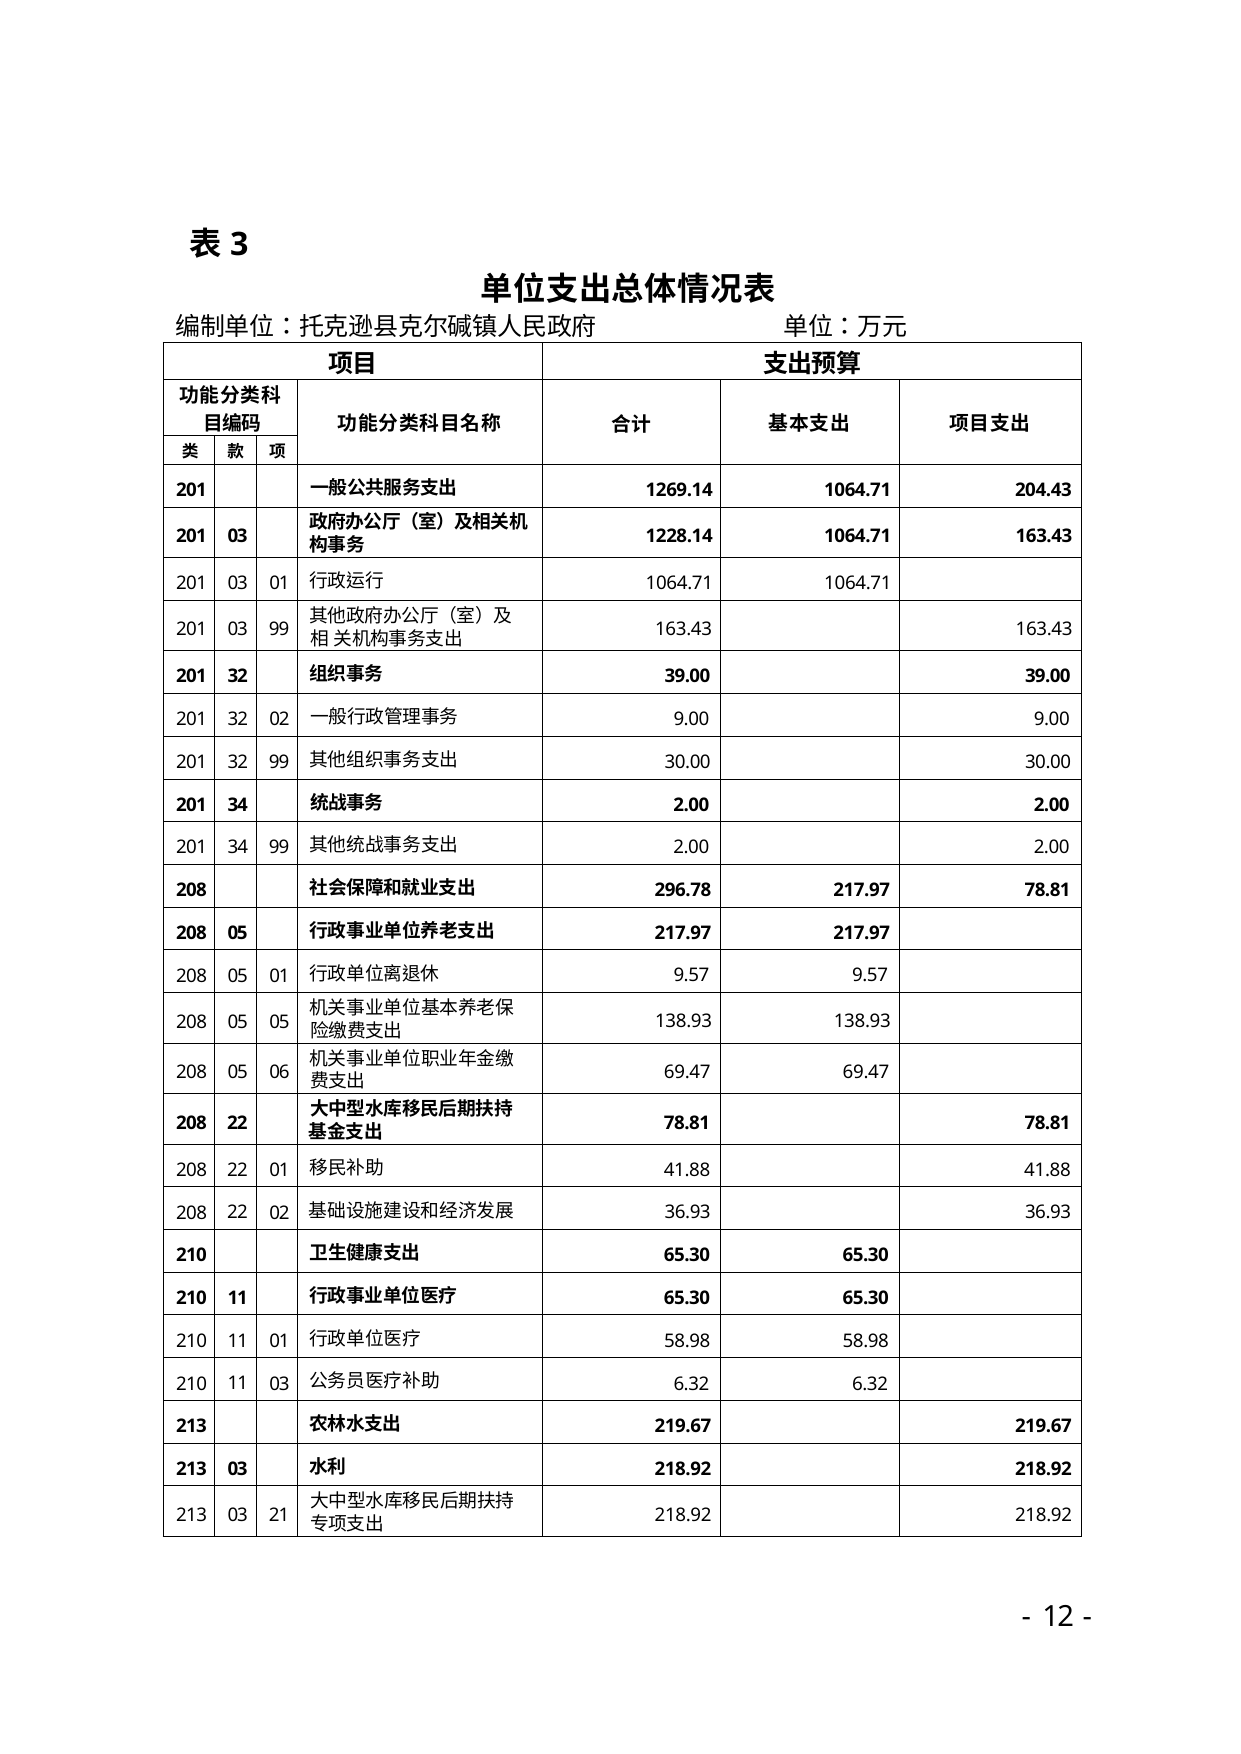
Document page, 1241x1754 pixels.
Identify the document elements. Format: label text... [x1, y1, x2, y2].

table_cell 农林水支出 [298, 1401, 542, 1442]
table_cell 219.67 [900, 1401, 1081, 1442]
table_cell 01 [257, 1145, 297, 1186]
table_cell 03 [257, 1358, 297, 1400]
table_cell 9.00 [900, 694, 1081, 736]
table_cell 03 [215, 1444, 256, 1485]
table_cell 210 [164, 1315, 214, 1357]
table_cell 02 [257, 1187, 297, 1229]
table_cell 34 [215, 822, 256, 864]
table_cell [900, 1044, 1081, 1093]
table_cell [257, 865, 297, 907]
table_cell 9.00 [543, 694, 720, 736]
table_cell 政府办公厅（室）及相关机 构事务 [298, 508, 542, 557]
table_cell [257, 508, 297, 557]
table_cell 36.93 [543, 1187, 720, 1229]
table_cell 32 [215, 651, 256, 693]
table_cell 2.00 [900, 822, 1081, 864]
table_cell 138.93 [721, 993, 899, 1043]
table_cell 05 [215, 1044, 256, 1093]
table_cell 201 [164, 558, 214, 600]
table_cell [721, 1401, 899, 1442]
table_cell 机关事业单位职业年金缴 费支出 [298, 1044, 542, 1093]
table_cell 201 [164, 737, 214, 778]
table_cell 210 [164, 1273, 214, 1314]
table_cell 208 [164, 1094, 214, 1143]
table_cell 218.92 [543, 1486, 720, 1536]
table_cell 2.00 [543, 780, 720, 821]
table_cell 99 [257, 822, 297, 864]
table_cell 基础设施建设和经济发展 [298, 1187, 542, 1229]
table_cell 32 [215, 694, 256, 736]
table_cell 03 [215, 1486, 256, 1536]
table_cell 58.98 [721, 1315, 899, 1357]
table_cell 163.43 [900, 601, 1081, 650]
table_cell 行政事业单位医疗 [298, 1273, 542, 1314]
table_cell [215, 1230, 256, 1272]
table_cell 30.00 [900, 737, 1081, 778]
table_cell [215, 465, 256, 506]
text 表 3 [189, 223, 1093, 264]
table_cell [721, 822, 899, 864]
table_cell 行政事业单位养老支出 [298, 908, 542, 949]
table_cell 201 [164, 694, 214, 736]
table_cell 其他统战事务支出 [298, 822, 542, 864]
table_cell 78.81 [900, 865, 1081, 907]
table_cell 一般行政管理事务 [298, 694, 542, 736]
table_cell 208 [164, 908, 214, 949]
table_header 支出预算 [543, 343, 1081, 379]
table_cell 05 [215, 908, 256, 949]
table_cell 02 [257, 694, 297, 736]
table_cell 05 [215, 950, 256, 992]
table_cell 机关事业单位基本养老保 险缴费支出 [298, 993, 542, 1043]
table_cell 204.43 [900, 465, 1081, 506]
table_cell 32 [215, 737, 256, 778]
table_cell [257, 465, 297, 506]
table_cell 2.00 [900, 780, 1081, 821]
text 编制单位：托克逊县克尔碱镇人民政府 单位：万元 [175, 312, 1093, 342]
table_cell 213 [164, 1486, 214, 1536]
table_cell 01 [257, 558, 297, 600]
table_cell 项 [257, 436, 297, 464]
table_cell 22 [215, 1187, 256, 1229]
table_cell 05 [215, 993, 256, 1043]
table_cell [900, 908, 1081, 949]
table_cell [721, 1444, 899, 1485]
table_cell 208 [164, 865, 214, 907]
table_cell [257, 1401, 297, 1442]
table_cell 208 [164, 993, 214, 1043]
table_cell 30.00 [543, 737, 720, 778]
table_cell 65.30 [721, 1230, 899, 1272]
table_cell 6.32 [543, 1358, 720, 1400]
table_cell 218.92 [900, 1444, 1081, 1485]
table_cell 大中型水库移民后期扶持 专项支出 [298, 1486, 542, 1536]
table_cell 1064.71 [543, 558, 720, 600]
table_cell 208 [164, 1145, 214, 1186]
table_cell 款 [215, 436, 256, 464]
table_cell 组织事务 [298, 651, 542, 693]
table_cell 项目支出 [900, 380, 1081, 464]
table_cell 9.57 [721, 950, 899, 992]
table_cell 类 [164, 436, 214, 464]
table_cell 6.32 [721, 1358, 899, 1400]
table_cell 1064.71 [721, 558, 899, 600]
table_cell 21 [257, 1486, 297, 1536]
table_cell 99 [257, 601, 297, 650]
table_cell [721, 780, 899, 821]
table_cell 217.97 [721, 908, 899, 949]
table_cell 99 [257, 737, 297, 778]
table_cell 大中型水库移民后期扶持 基金支出 [298, 1094, 542, 1143]
table_cell 03 [215, 508, 256, 557]
table_cell [900, 1273, 1081, 1314]
table_cell 39.00 [543, 651, 720, 693]
table_cell 统战事务 [298, 780, 542, 821]
table_cell 210 [164, 1230, 214, 1272]
table_cell [721, 737, 899, 778]
text 单位支出总体情况表 [481, 268, 1093, 308]
table_cell 行政单位离退休 [298, 950, 542, 992]
table_cell 65.30 [721, 1273, 899, 1314]
table_cell [721, 1187, 899, 1229]
table_cell 22 [215, 1094, 256, 1143]
table_cell 11 [215, 1273, 256, 1314]
table_cell 208 [164, 1044, 214, 1093]
table_header 项目 [164, 343, 542, 379]
table_cell 基本支出 [721, 380, 899, 464]
table_cell 78.81 [900, 1094, 1081, 1143]
table_cell 208 [164, 1187, 214, 1229]
table_cell [721, 601, 899, 650]
table_cell 01 [257, 950, 297, 992]
table_cell 03 [215, 558, 256, 600]
table_cell [721, 1145, 899, 1186]
table_cell 39.00 [900, 651, 1081, 693]
table_cell 1064.71 [721, 508, 899, 557]
table_cell 58.98 [543, 1315, 720, 1357]
table_cell [721, 651, 899, 693]
table_cell 功能分类科目名称 [298, 380, 542, 464]
table_cell [215, 865, 256, 907]
table_cell [257, 1444, 297, 1485]
table_cell 行政单位医疗 [298, 1315, 542, 1357]
table_cell [257, 908, 297, 949]
table_cell 合计 [543, 380, 720, 464]
table_cell [721, 694, 899, 736]
table_cell 1228.14 [543, 508, 720, 557]
table_cell 03 [215, 601, 256, 650]
table_cell [900, 1315, 1081, 1357]
table_cell 218.92 [543, 1444, 720, 1485]
table_cell 219.67 [543, 1401, 720, 1442]
table_cell [900, 1230, 1081, 1272]
table_cell 65.30 [543, 1273, 720, 1314]
table_cell 41.88 [900, 1145, 1081, 1186]
table_cell 05 [257, 993, 297, 1043]
table_cell 一般公共服务支出 [298, 465, 542, 506]
table_cell 201 [164, 508, 214, 557]
table_cell 1064.71 [721, 465, 899, 506]
table_cell 213 [164, 1401, 214, 1442]
table_cell 其他组织事务支出 [298, 737, 542, 778]
table_cell 公务员医疗补助 [298, 1358, 542, 1400]
table_cell [257, 1273, 297, 1314]
table_cell 163.43 [543, 601, 720, 650]
table_cell [900, 558, 1081, 600]
table_cell [900, 1358, 1081, 1400]
table_cell 01 [257, 1315, 297, 1357]
table_cell [900, 993, 1081, 1043]
table_cell [257, 1230, 297, 1272]
table_cell 22 [215, 1145, 256, 1186]
table_cell [215, 1401, 256, 1442]
table_cell [721, 1094, 899, 1143]
table_cell 06 [257, 1044, 297, 1093]
table_cell 208 [164, 950, 214, 992]
table_cell 9.57 [543, 950, 720, 992]
table_cell 217.97 [543, 908, 720, 949]
table_cell 69.47 [721, 1044, 899, 1093]
table_cell 41.88 [543, 1145, 720, 1186]
table_cell 水利 [298, 1444, 542, 1485]
table_cell 其他政府办公厅（室）及相 关机构事务支出 [298, 601, 542, 650]
table_cell 217.97 [721, 865, 899, 907]
table_cell 218.92 [900, 1486, 1081, 1536]
table_cell 138.93 [543, 993, 720, 1043]
table_cell 201 [164, 651, 214, 693]
table_cell 296.78 [543, 865, 720, 907]
table_cell 34 [215, 780, 256, 821]
table_cell 1269.14 [543, 465, 720, 506]
table_cell 69.47 [543, 1044, 720, 1093]
table_cell 163.43 [900, 508, 1081, 557]
table_cell [900, 950, 1081, 992]
table_cell 功能分类科 目编码 [164, 380, 297, 435]
table_cell 社会保障和就业支出 [298, 865, 542, 907]
table_cell 201 [164, 780, 214, 821]
table_cell 行政运行 [298, 558, 542, 600]
table_cell [257, 651, 297, 693]
table_cell 卫生健康支出 [298, 1230, 542, 1272]
table_cell 11 [215, 1358, 256, 1400]
table_cell 201 [164, 822, 214, 864]
table_cell 201 [164, 465, 214, 506]
table_cell 210 [164, 1358, 214, 1400]
table_cell 78.81 [543, 1094, 720, 1143]
table_cell 36.93 [900, 1187, 1081, 1229]
table_cell 移民补助 [298, 1145, 542, 1186]
table_cell [257, 780, 297, 821]
table_cell 11 [215, 1315, 256, 1357]
table_cell 213 [164, 1444, 214, 1485]
table_cell 65.30 [543, 1230, 720, 1272]
table_cell [257, 1094, 297, 1143]
table_cell 2.00 [543, 822, 720, 864]
table_cell [721, 1486, 899, 1536]
table_cell 201 [164, 601, 214, 650]
